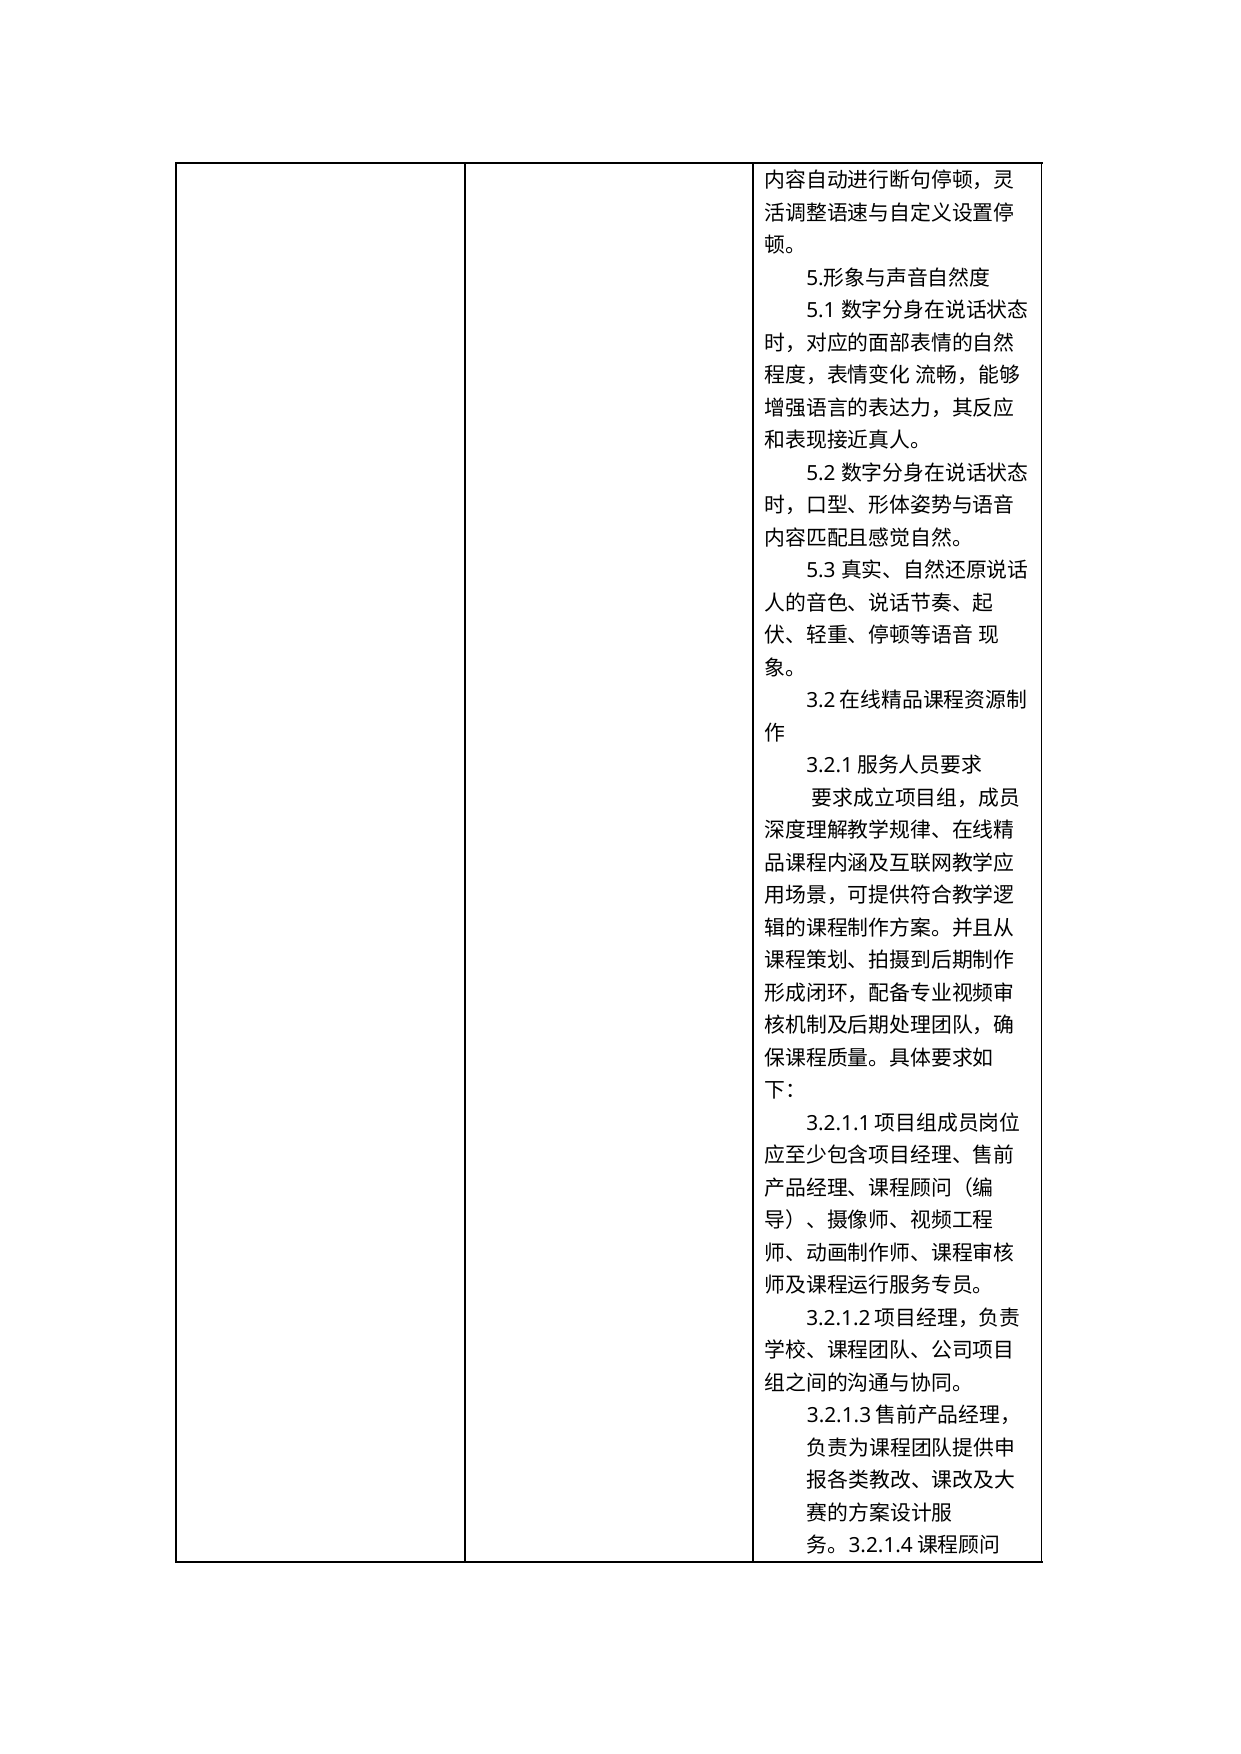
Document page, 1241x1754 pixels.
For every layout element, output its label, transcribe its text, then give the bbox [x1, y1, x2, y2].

table_cell [466, 164, 752, 1561]
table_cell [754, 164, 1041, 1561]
table_cell 1 [177, 164, 464, 1561]
